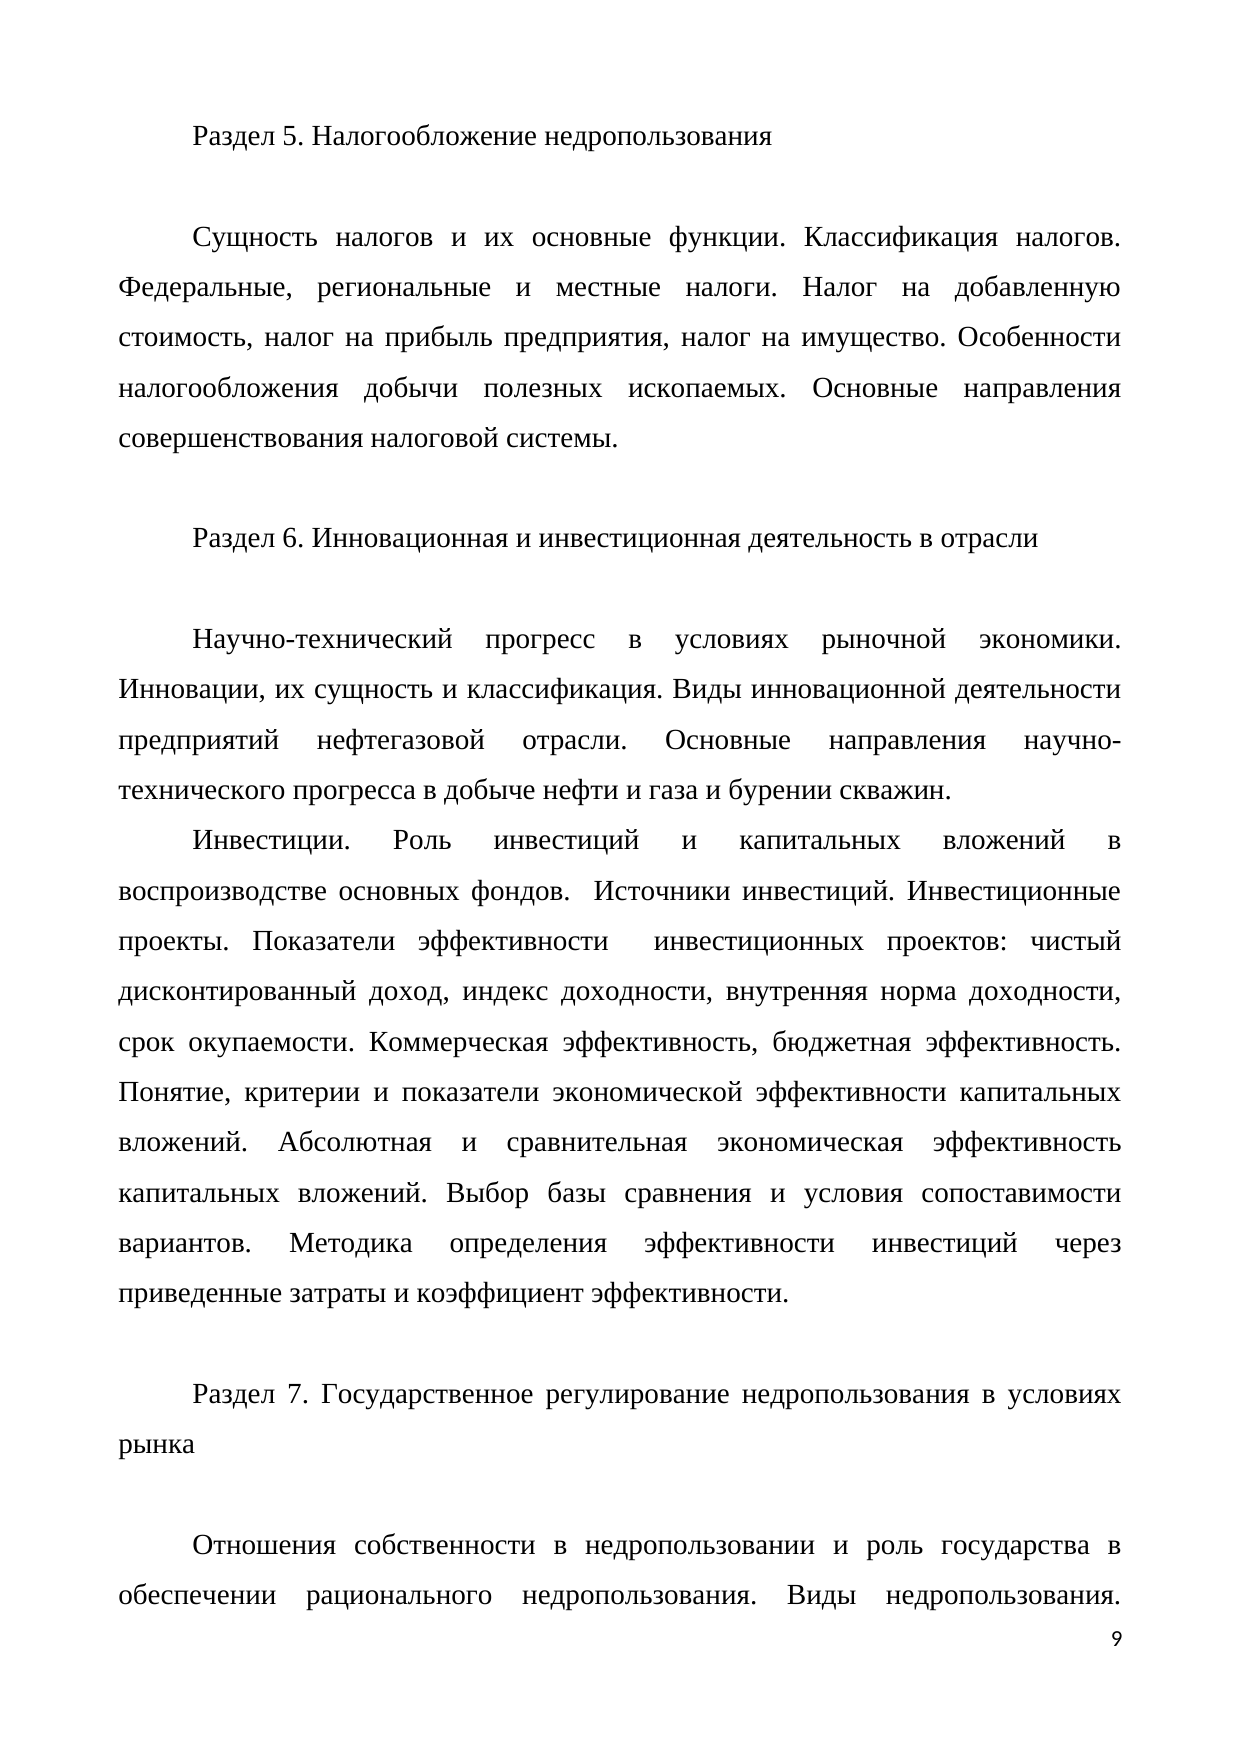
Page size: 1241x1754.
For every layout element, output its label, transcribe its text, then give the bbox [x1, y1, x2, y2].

text Раздел 6. Инновационная и инвестиционная деятельность в отрасли [118, 521, 1122, 554]
text Научно-технический прогресс в условиях рыночной экономики. Инновации, их сущность и классификация. Виды инновационной деятельности предприятий нефтегазовой отрасли. Основные направления научно-технического прогресса в добыче нефти и газа и бурении скважин. [118, 621, 1122, 806]
text Сущность налогов и их основные функции. Классификация налогов. Федеральные, региональные и местные налоги. Налог на добавленную стоимость, налог на прибыль предприятия, налог на имущество. Особенности налогообложения добычи полезных ископаемых. Основные направления совершенствования налоговой системы. [118, 219, 1122, 453]
text Раздел 7. Государственное регулирование недропользования в условиях рынка [118, 1376, 1122, 1460]
text Раздел 5. Налогообложение недропользования [118, 118, 1122, 152]
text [118, 1527, 1122, 1611]
text Инвестиции. Роль инвестиций и капитальных вложений в воспроизводстве основных фондов. Источники инвестиций. Инвестиционные проекты. Показатели эффективности инвестиционных проектов: чистый дисконтированный доход, индекс доходности, внутренняя норма доходности, срок окупаемости. Коммерческая эффективность, бюджетная эффективность. Понятие, критерии и показатели экономической эффективности капитальных вложений. Абсолютная и сравнительная экономическая эффективность капитальных вложений. Выбор базы сравнения и условия сопоставимости вариантов. Методика определения эффективности инвестиций через приведенные затраты и коэффициент эффективности. [118, 822, 1122, 1309]
